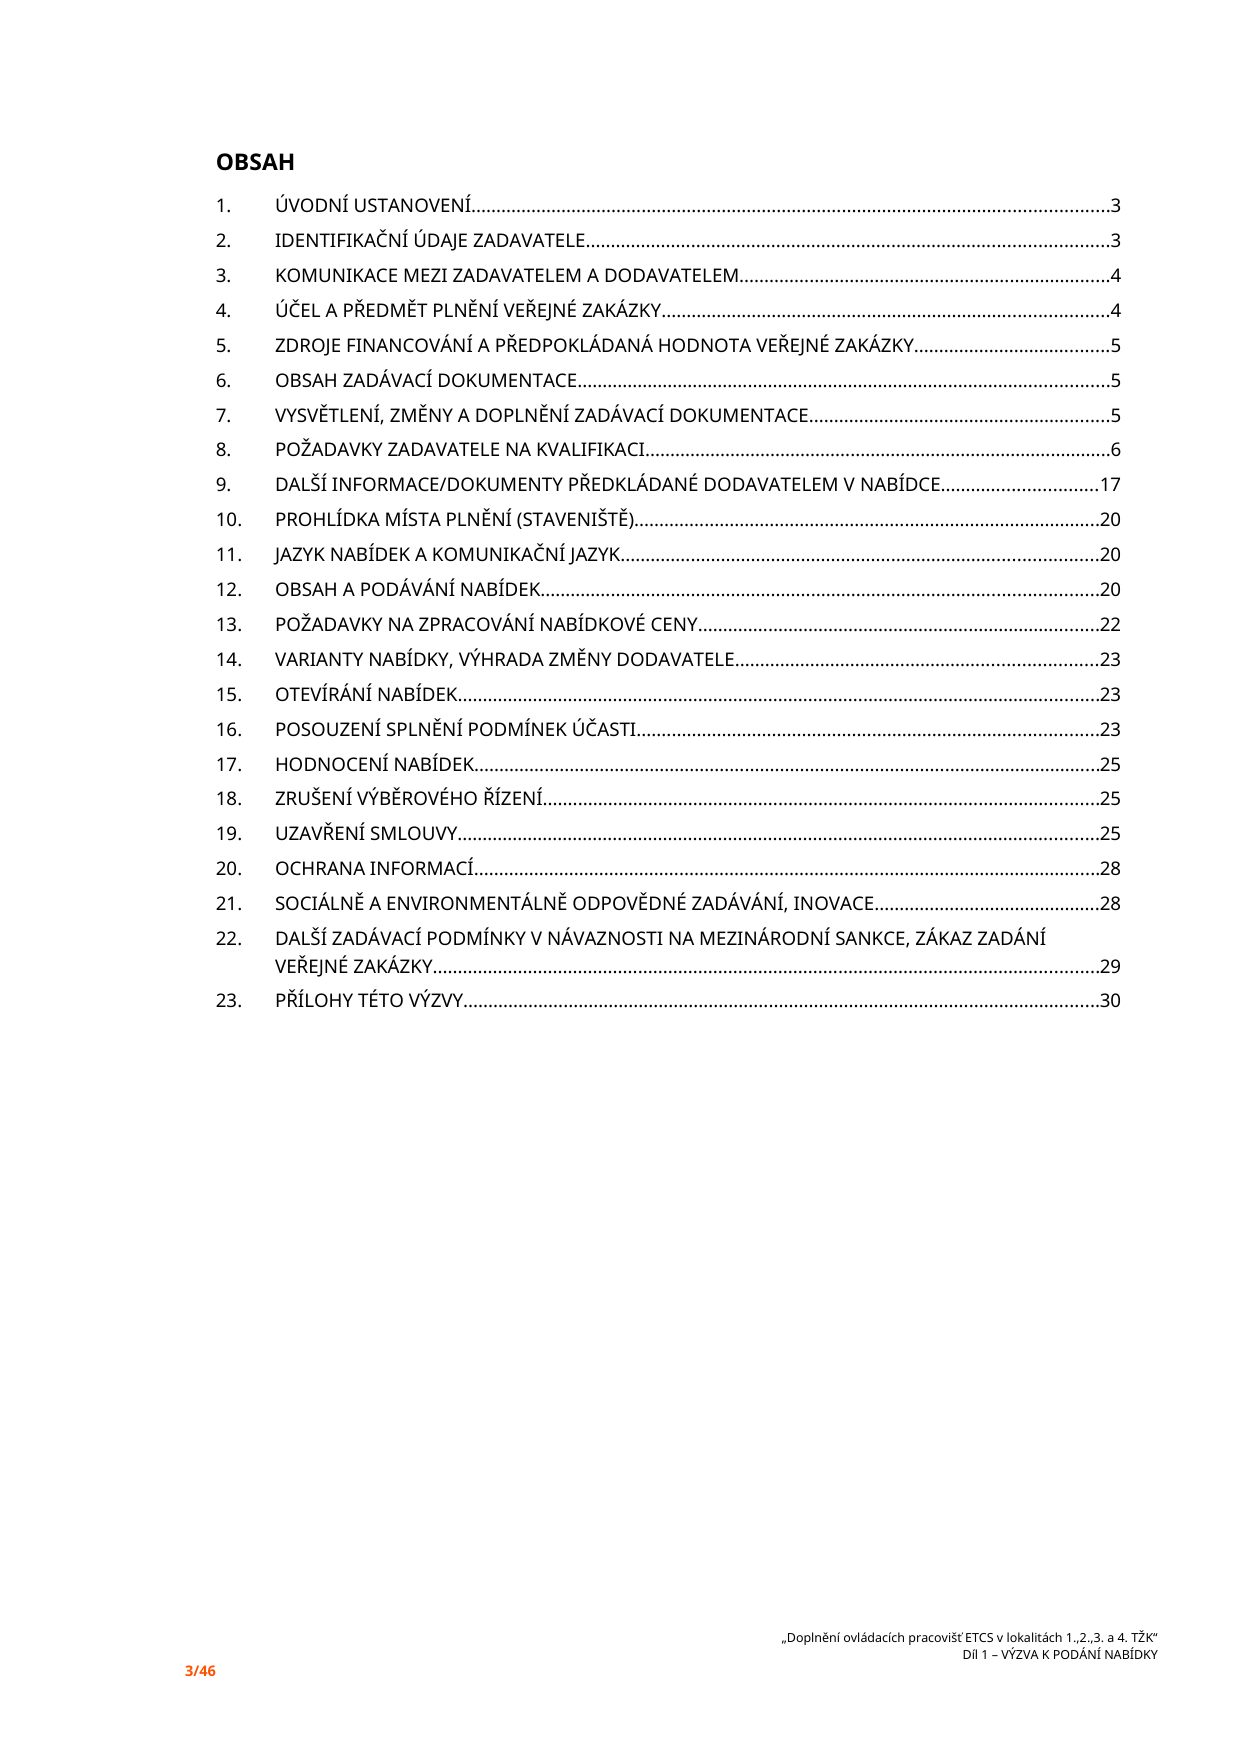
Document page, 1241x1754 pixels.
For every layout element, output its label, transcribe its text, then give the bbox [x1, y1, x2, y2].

text 10. PROHLÍDKA MÍSTA PLNĚNÍ (STAVENIŠTĚ) 20 [216, 507, 1122, 532]
text Obsah [216, 146, 1122, 177]
text 19. UZAVŘENÍ SMLOUVY 25 [216, 821, 1122, 846]
text 17. HODNOCENÍ NABÍDEK 25 [216, 751, 1122, 776]
text 13. POŽADAVKY NA ZPRACOVÁNÍ NABÍDKOVÉ CENY 22 [216, 611, 1122, 637]
text 5. ZDROJE FINANCOVÁNÍ A PŘEDPOKLÁDANÁ HODNOTA VEŘEJNÉ ZAKÁZKY 5 [216, 332, 1122, 358]
text 9. DALŠÍ INFORMACE/DOKUMENTY PŘEDKLÁDANÉ DODAVATELEM V NABÍDCE 17 [216, 472, 1122, 497]
text 12. OBSAH A PODÁVÁNÍ NABÍDEK 20 [216, 576, 1122, 602]
text 7. VYSVĚTLENÍ, ZMĚNY A DOPLNĚNÍ ZADÁVACÍ DOKUMENTACE 5 [216, 402, 1122, 427]
text 21. SOCIÁLNĚ A ENVIRONMENTÁLNĚ ODPOVĚDNÉ ZADÁVÁNÍ, INOVACE 28 [216, 890, 1122, 916]
text 16. POSOUZENÍ SPLNĚNÍ PODMÍNEK ÚČASTI 23 [216, 716, 1122, 741]
text 3. KOMUNIKACE MEZI ZADAVATELEM a DODAVATELEM 4 [216, 262, 1122, 288]
text 11. JAZYK NABÍDEK A KOMUNIKAČNÍ JAZYK 20 [216, 541, 1122, 567]
text 8. POŽADAVKY ZADAVATELE NA KVALIFIKACI 6 [216, 437, 1122, 462]
text 23. PŘÍLOHY TÉTO VÝZVY 30 [216, 988, 1122, 1013]
text 20. OCHRANA INFORMACÍ 28 [216, 856, 1122, 881]
text 2. IDENTIFIKAČNÍ ÚDAJE ZADAVATELE 3 [216, 227, 1122, 253]
text 22. Další zadávací podmínky v návaznosti na MEZINÁRODNÍ sankce, zákaz zadání veřejné zakázky 29 [216, 925, 1122, 979]
text 18. ZRUŠENÍ VÝBĚROVÉHO ŘÍZENÍ 25 [216, 786, 1122, 811]
text 6. OBSAH ZADÁVACÍ DOKUMENTACE 5 [216, 367, 1122, 392]
text 15. OTEVÍRÁNÍ NABÍDEK 23 [216, 681, 1122, 707]
text 14. VARIANTY NABÍDKY, VÝHRADA ZMĚNY DODAVATELE 23 [216, 646, 1122, 672]
text 4. ÚČEL A PŘEDMĚT PLNĚNÍ VEŘEJNÉ ZAKÁZKY 4 [216, 297, 1122, 323]
text 1. ÚVODNÍ USTANOVENÍ 3 [216, 192, 1122, 218]
